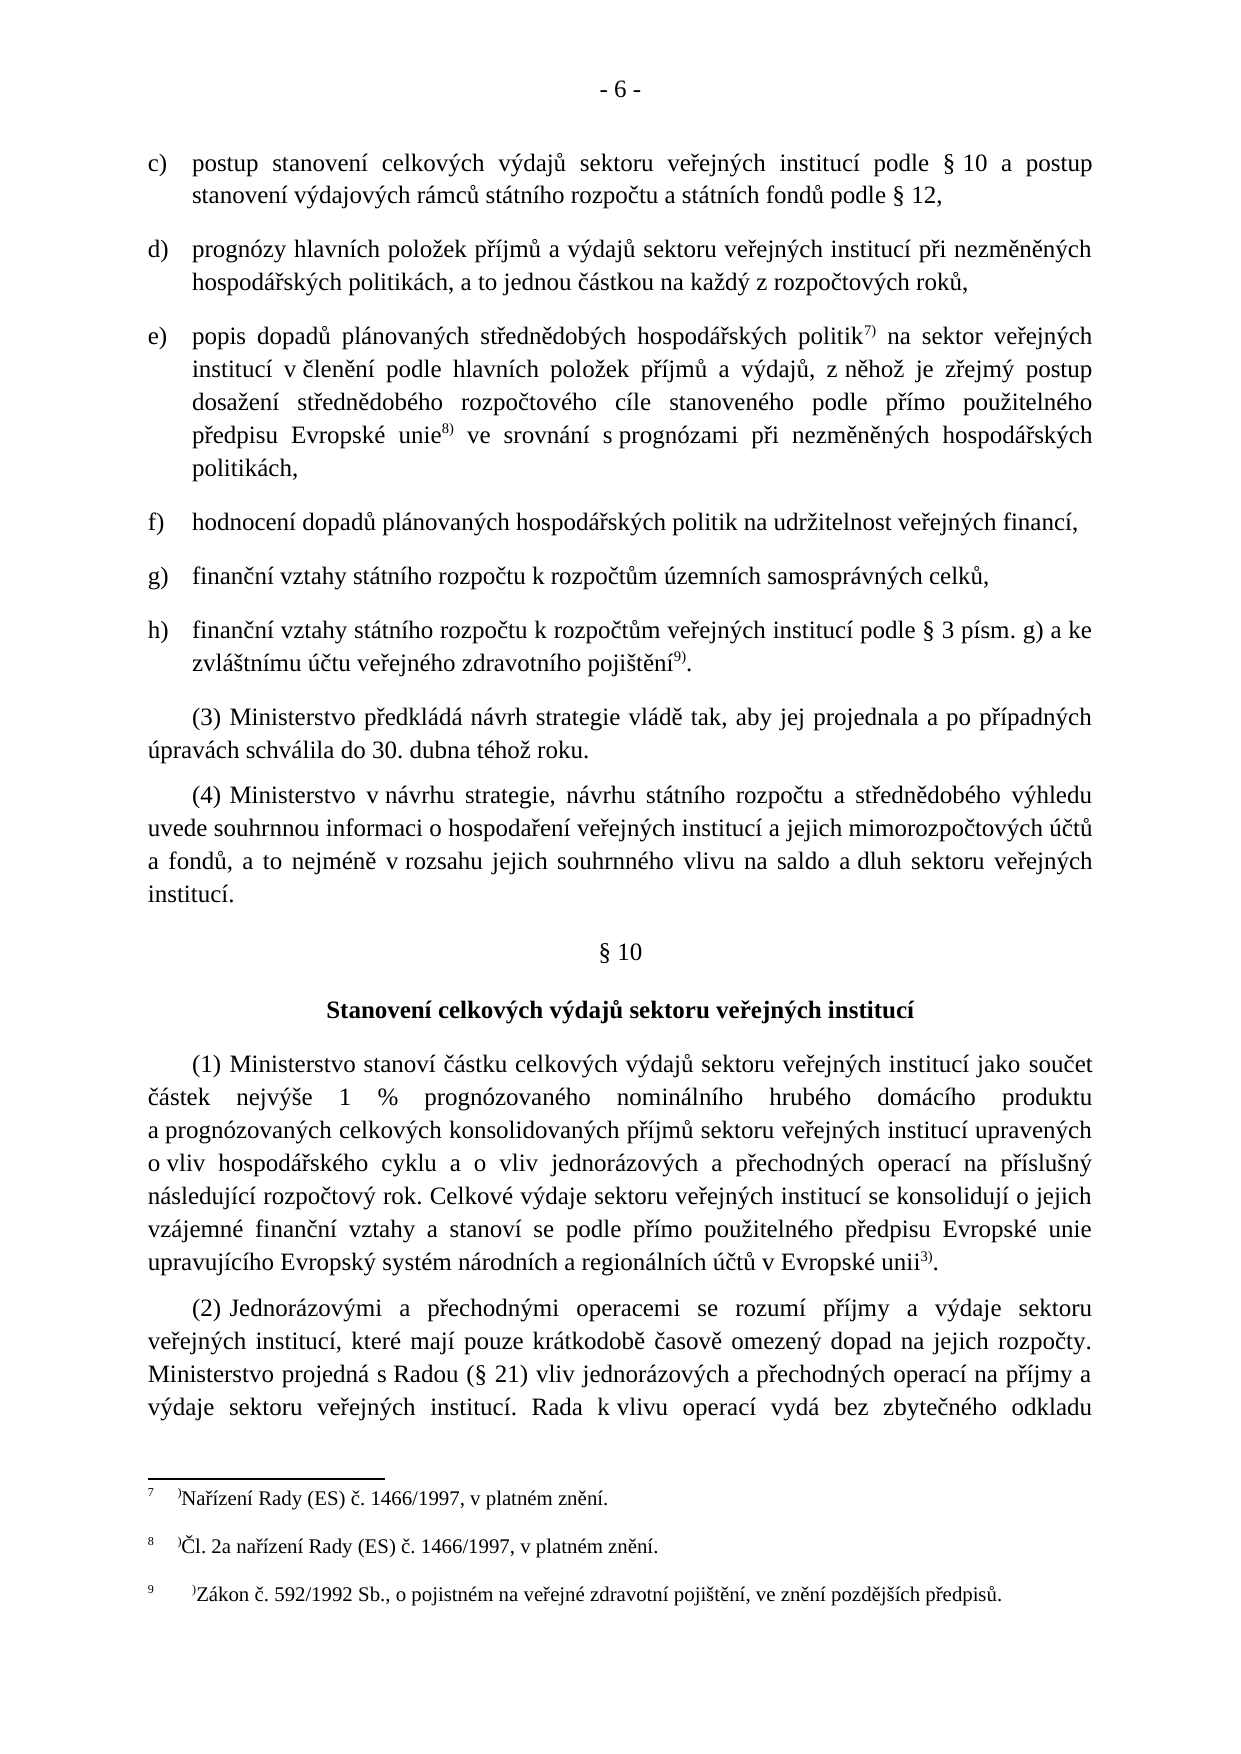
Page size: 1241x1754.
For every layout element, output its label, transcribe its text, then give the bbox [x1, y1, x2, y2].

text Ministerstvo předkládá návrh strategie vládě tak, aby jej projednala a po případných úpravách schválila do 30. dubna téhož roku. [148, 702, 1093, 764]
text prognózy hlavních položek příjmů a výdajů sektoru veřejných institucí při nezměněných hospodářských politikách, a to jednou částkou na každý z rozpočtových roků, [148, 234, 1093, 296]
text finanční vztahy státního rozpočtu k rozpočtům územních samosprávných celků, [148, 561, 1093, 590]
text hodnocení dopadů plánovaných hospodářských politik na udržitelnost veřejných financí, [148, 507, 1093, 536]
text finanční vztahy státního rozpočtu k rozpočtům veřejných institucí podle § 3 písm. g) a ke zvláštnímu účtu veřejného zdravotního pojištění). [148, 615, 1093, 677]
text popis dopadů plánovaných střednědobých hospodářských politik) na sektor veřejných institucí v členění podle hlavních položek příjmů a výdajů, z něhož je zřejmý postup dosažení střednědobého rozpočtového cíle stanoveného podle přímo použitelného předpisu Evropské unie) ve srovnání s prognózami při nezměněných hospodářských politikách, [148, 321, 1093, 482]
text § 10 [148, 937, 1093, 966]
text Ministerstvo v návrhu strategie, návrhu státního rozpočtu a střednědobého výhledu uvede souhrnnou informaci o hospodaření veřejných institucí a jejich mimorozpočtových účtů a fondů, a to nejméně v rozsahu jejich souhrnného vlivu na saldo a dluh sektoru veřejných institucí. [148, 780, 1093, 908]
text Stanovení celkových výdajů sektoru veřejných institucí [148, 996, 1093, 1024]
list Ministerstvo stanoví částku celkových výdajů sektoru veřejných institucí jako součet částek nejvýše 1 % prognózovaného nominálního hrubého domácího produktu a prognózovaných celkových konsolidovaných příjmů sektoru veřejných institucí upravených o vliv hospodářského cyklu a o vliv jednorázových a přechodných operací na příslušný následující rozpočtový rok. Celkové výdaje sektoru veřejných institucí se konsolidují o jejich vzájemné finanční vztahy a stanoví se podle přímo použitelného předpisu Evropské unie upravujícího Evropský systém národních a regionálních účtů v Evropské unii3). [148, 1049, 1093, 1276]
text postup stanovení celkových výdajů sektoru veřejných institucí podle § 10 a postup stanovení výdajových rámců státního rozpočtu a státních fondů podle § 12, [148, 148, 1093, 209]
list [148, 1293, 1093, 1421]
